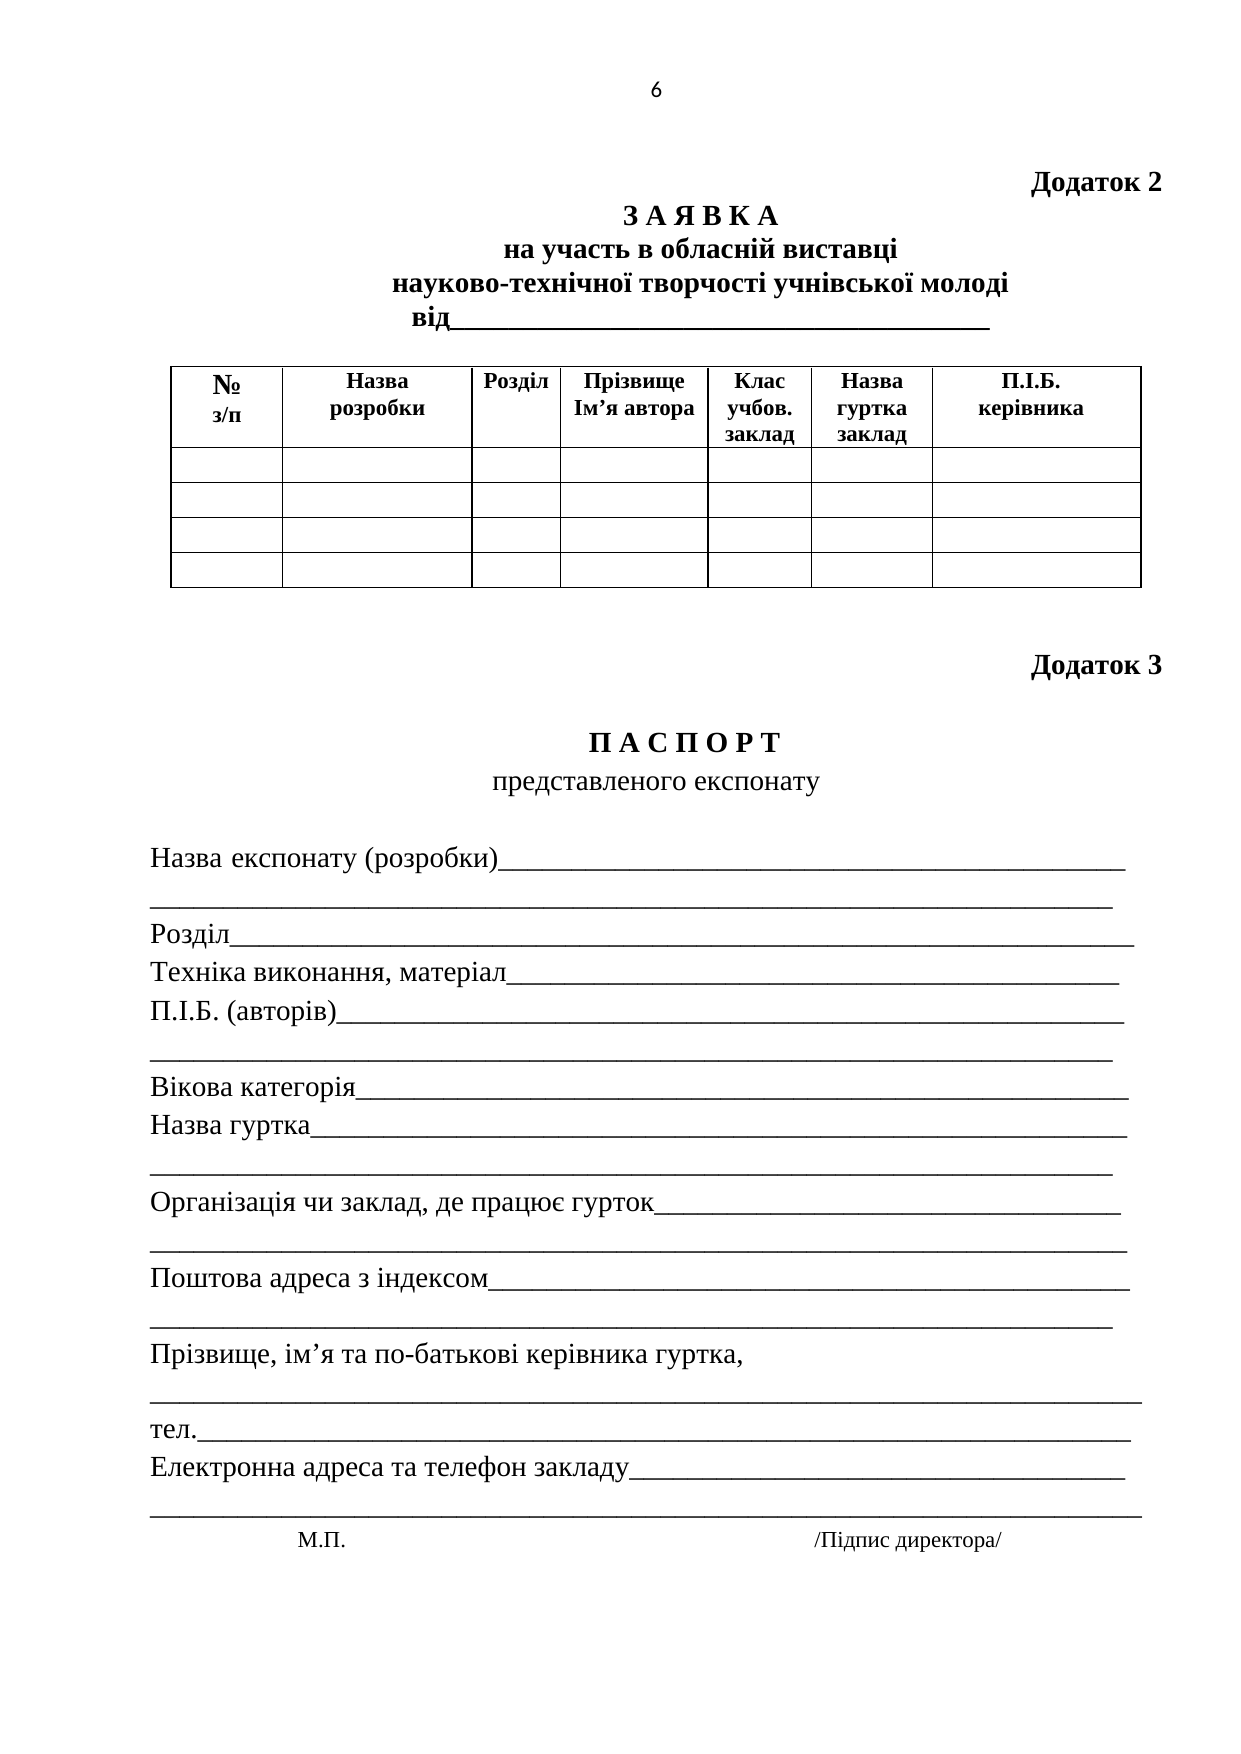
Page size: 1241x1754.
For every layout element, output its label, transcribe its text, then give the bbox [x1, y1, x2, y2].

table_cell [561, 483, 707, 517]
text Назва експонату (розробки)___________________________________________ [150, 840, 1162, 873]
text М.П. /Підпис директора/ [224, 1526, 1162, 1552]
table_cell [933, 448, 1140, 482]
table_header П.І.Б. керівника [933, 367, 1140, 446]
text __________________________________________________________________ [150, 1298, 1162, 1332]
text Додаток 2 [239, 164, 1162, 198]
table_cell [709, 483, 811, 517]
table_cell [172, 553, 282, 587]
table_cell [709, 448, 811, 482]
table_header Назва гуртка заклад [812, 367, 932, 446]
table_cell [812, 518, 932, 552]
text представленого експонату [150, 763, 1162, 797]
text Поштова адреса з індексом____________________________________________ [150, 1260, 1162, 1294]
table_cell [709, 518, 811, 552]
table_cell [473, 448, 560, 482]
table_cell [561, 518, 707, 552]
text ____________________________________________________________________ [150, 1487, 1162, 1521]
table_cell [473, 518, 560, 552]
table_cell [812, 448, 932, 482]
text __________________________________________________________________ [150, 878, 1162, 911]
text тел.________________________________________________________________ [150, 1411, 1162, 1444]
text науково-технічної творчості учнівської молоді [239, 265, 1162, 299]
text Прізвище, ім’я та по-батькові керівника гуртка, ____________________________________________________________________ [150, 1337, 1162, 1406]
text від_____________________________________ [239, 299, 1162, 332]
table_cell [283, 518, 471, 552]
table_header Назва розробки [283, 367, 472, 446]
table_cell [473, 483, 560, 517]
table_cell [283, 553, 471, 587]
text З А Я В К А [239, 198, 1162, 232]
table_cell [172, 483, 282, 517]
text П А С П О Р Т [150, 725, 1162, 758]
table_header № з/п [172, 367, 282, 446]
table_cell [709, 553, 811, 587]
table_header Прізвище Ім’я автора [561, 367, 708, 446]
text Назва гуртка________________________________________________________ [150, 1107, 1162, 1141]
table_cell [933, 553, 1140, 587]
table_cell [283, 448, 471, 482]
table_cell [812, 483, 932, 517]
table_cell [172, 518, 282, 552]
table_cell [812, 553, 932, 587]
table_cell [933, 483, 1140, 517]
table_cell [561, 448, 707, 482]
table_cell [172, 448, 282, 482]
text __________________________________________________________________ [150, 1031, 1162, 1064]
table_cell [933, 518, 1140, 552]
table_header Клас учбов. заклад [709, 367, 811, 446]
text П.І.Б. (авторів)______________________________________________________ [150, 993, 1162, 1026]
table_cell [473, 553, 560, 587]
text Організація чи заклад, де працює гурток________________________________ [150, 1184, 1162, 1217]
text __________________________________________________________________ [150, 1146, 1162, 1179]
subtitle Додаток 3 [150, 647, 1162, 681]
text Вікова категорія_____________________________________________________ [150, 1069, 1162, 1103]
table_header Розділ [473, 367, 560, 446]
text ___________________________________________________________________ [150, 1222, 1162, 1256]
text на участь в обласній виставці [239, 232, 1162, 265]
text Техніка виконання, матеріал__________________________________________ [150, 954, 1162, 988]
table_cell [283, 483, 471, 517]
text Електронна адреса та телефон закладу__________________________________ [150, 1449, 1162, 1483]
table_cell [561, 553, 707, 587]
text Розділ______________________________________________________________ [150, 916, 1162, 950]
